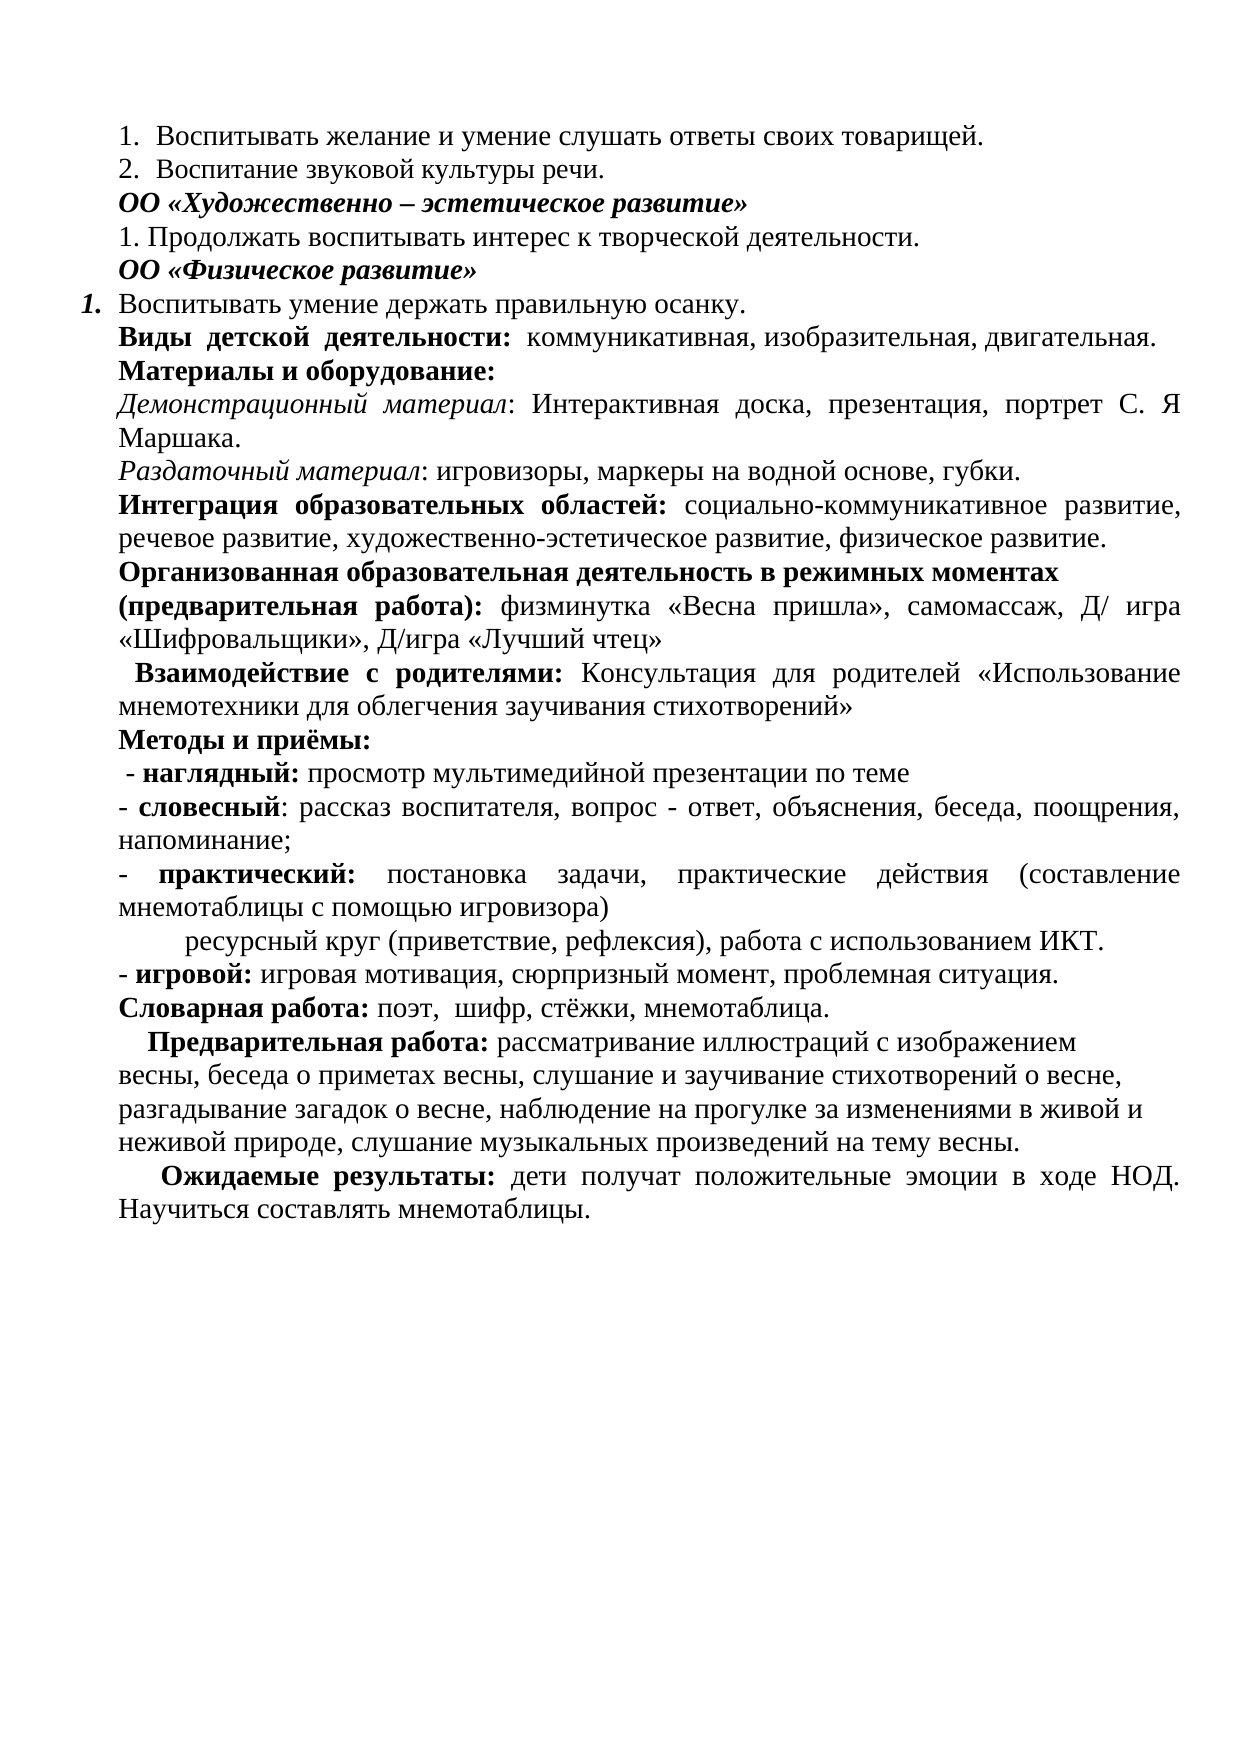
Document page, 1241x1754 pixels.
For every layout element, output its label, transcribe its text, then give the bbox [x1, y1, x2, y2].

list Воспитывать умение держать правильную осанку. [81, 286, 1181, 319]
text (предварительная работа): физминутка «Весна пришла», самомассаж, Д/ игра «Шифровальщики», Д/игра «Лучший чтец» [118, 588, 1181, 655]
text Материалы и оборудование: [118, 353, 1181, 386]
text Демонстрационный материал: Интерактивная доска, презентация, портрет С. Я Маршака. [118, 386, 1181, 453]
text Организованная образовательная деятельность в режимных моментах [118, 554, 1181, 588]
text ресурсный круг (приветствие, рефлексия), работа с использованием ИКТ. [177, 923, 1181, 957]
text - словесный: рассказ воспитателя, вопрос - ответ, объяснения, беседа, поощрения, напоминание; [118, 789, 1181, 856]
text Виды детской деятельности: коммуникативная, изобразительная, двигательная. [118, 319, 1181, 353]
text Интеграция образовательных областей: социально-коммуникативное развитие, речевое развитие, художественно-эстетическое развитие, физическое развитие. [118, 487, 1181, 554]
list Воспитывать желание и умение слушать ответы своих товарищей. [118, 118, 1181, 152]
text ОО «Художественно – эстетическое развитие» [118, 185, 1181, 219]
text - наглядный: просмотр мультимедийной презентации по теме [118, 755, 1181, 789]
text Предварительная работа: рассматривание иллюстраций с изображением весны, беседа о приметах весны, слушание и заучивание стихотворений о весне, разгадывание загадок о весне, наблюдение на прогулке за изменениями в живой и неживой природе, слушание музыкальных произведений на тему весны. [118, 1024, 1152, 1158]
text - практический: постановка задачи, практические действия (составление мнемотаблицы с помощью игровизора) [118, 856, 1181, 923]
text 1. Продолжать воспитывать интерес к творческой деятельности. [118, 219, 1181, 252]
text Словарная работа: поэт, шифр, стёжки, мнемотаблица. [118, 990, 1181, 1024]
text Ожидаемые результаты: дети получат положительные эмоции в ходе НОД. Научиться составлять мнемотаблицы. [118, 1158, 1181, 1225]
text - игровой: игровая мотивация, сюрпризный момент, проблемная ситуация. [118, 957, 1181, 990]
text Методы и приёмы: [118, 722, 1181, 755]
text Взаимодействие с родителями: Консультация для родителей «Использование мнемотехники для облегчения заучивания стихотворений» [118, 655, 1181, 722]
text ОО «Физическое развитие» [118, 252, 1181, 286]
list Воспитание звуковой культуры речи. [118, 152, 1181, 185]
text Раздаточный материал: игровизоры, маркеры на водной основе, губки. [118, 453, 1181, 487]
